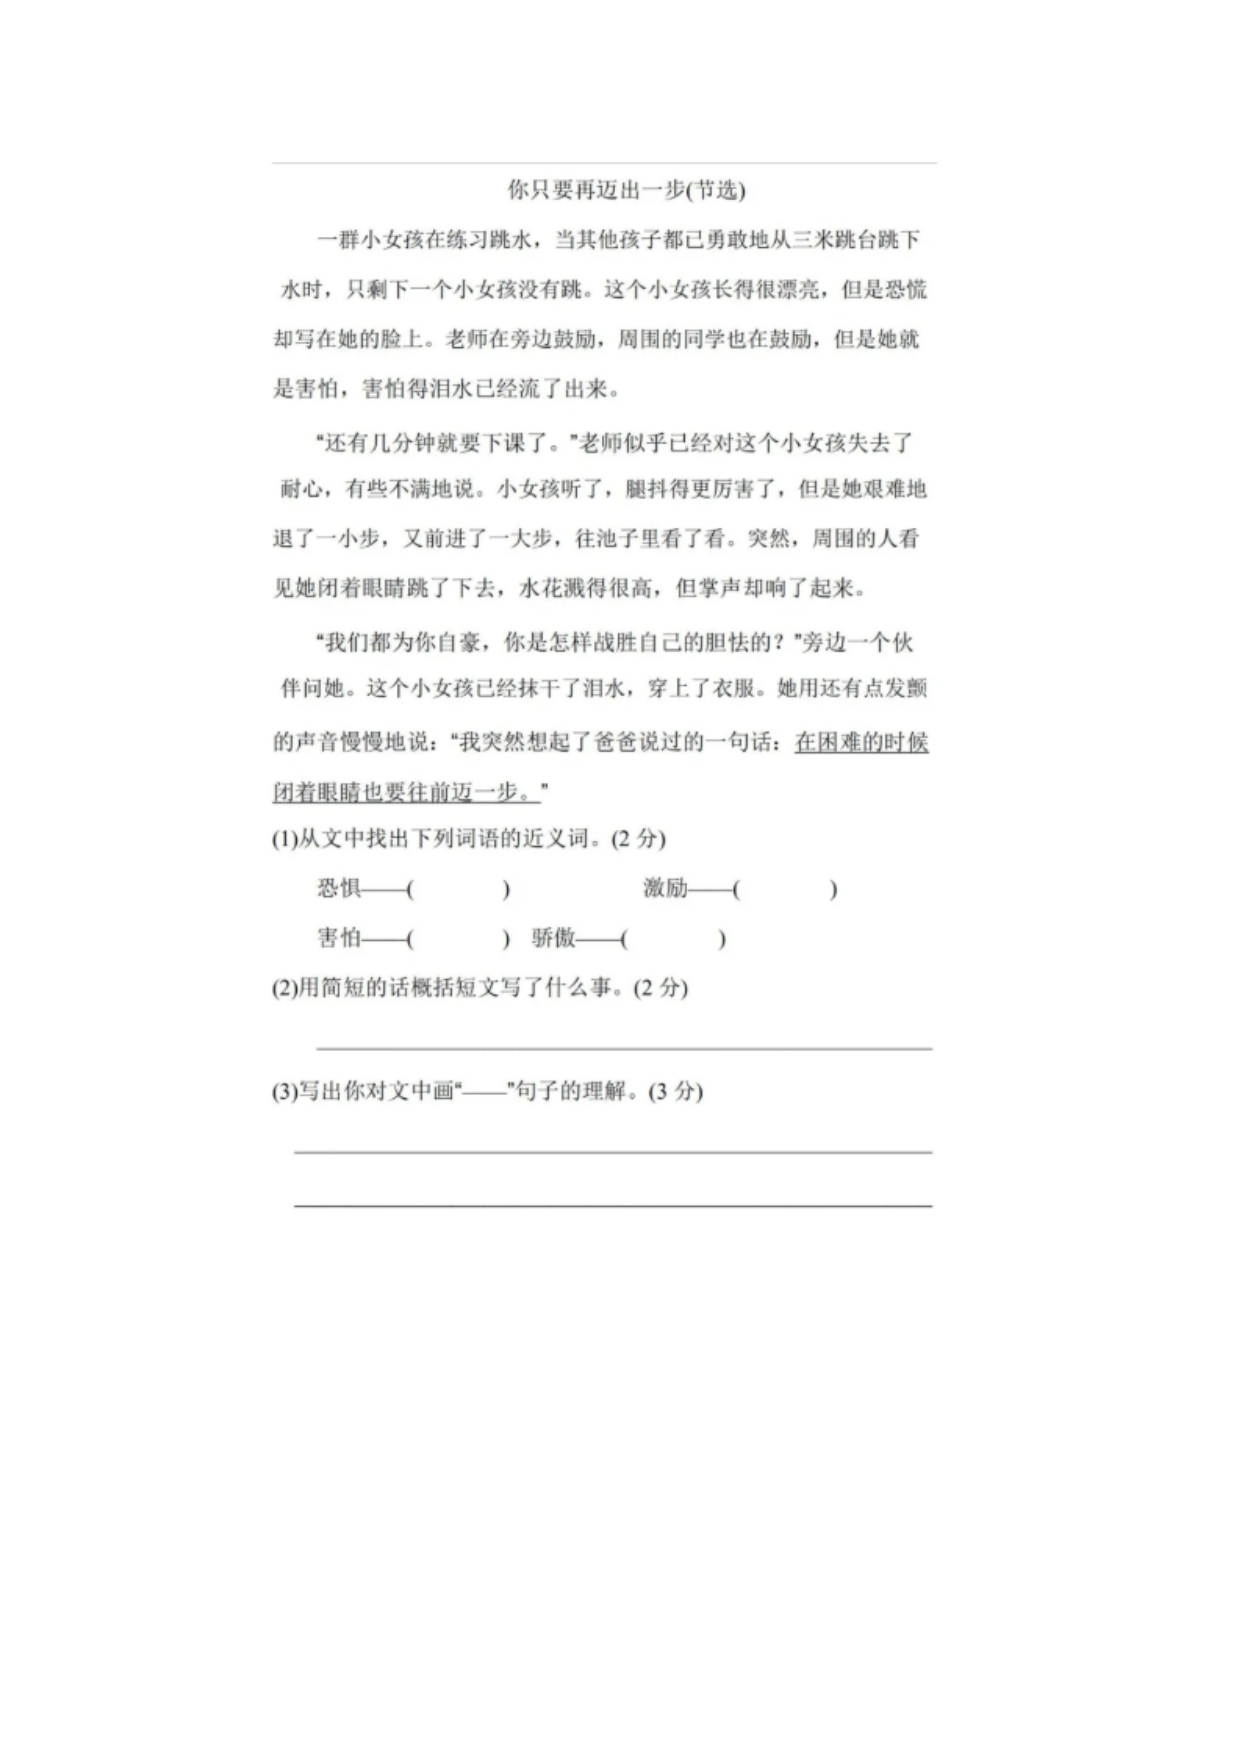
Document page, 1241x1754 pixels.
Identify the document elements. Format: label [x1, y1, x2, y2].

picture [260, 162, 981, 1320]
